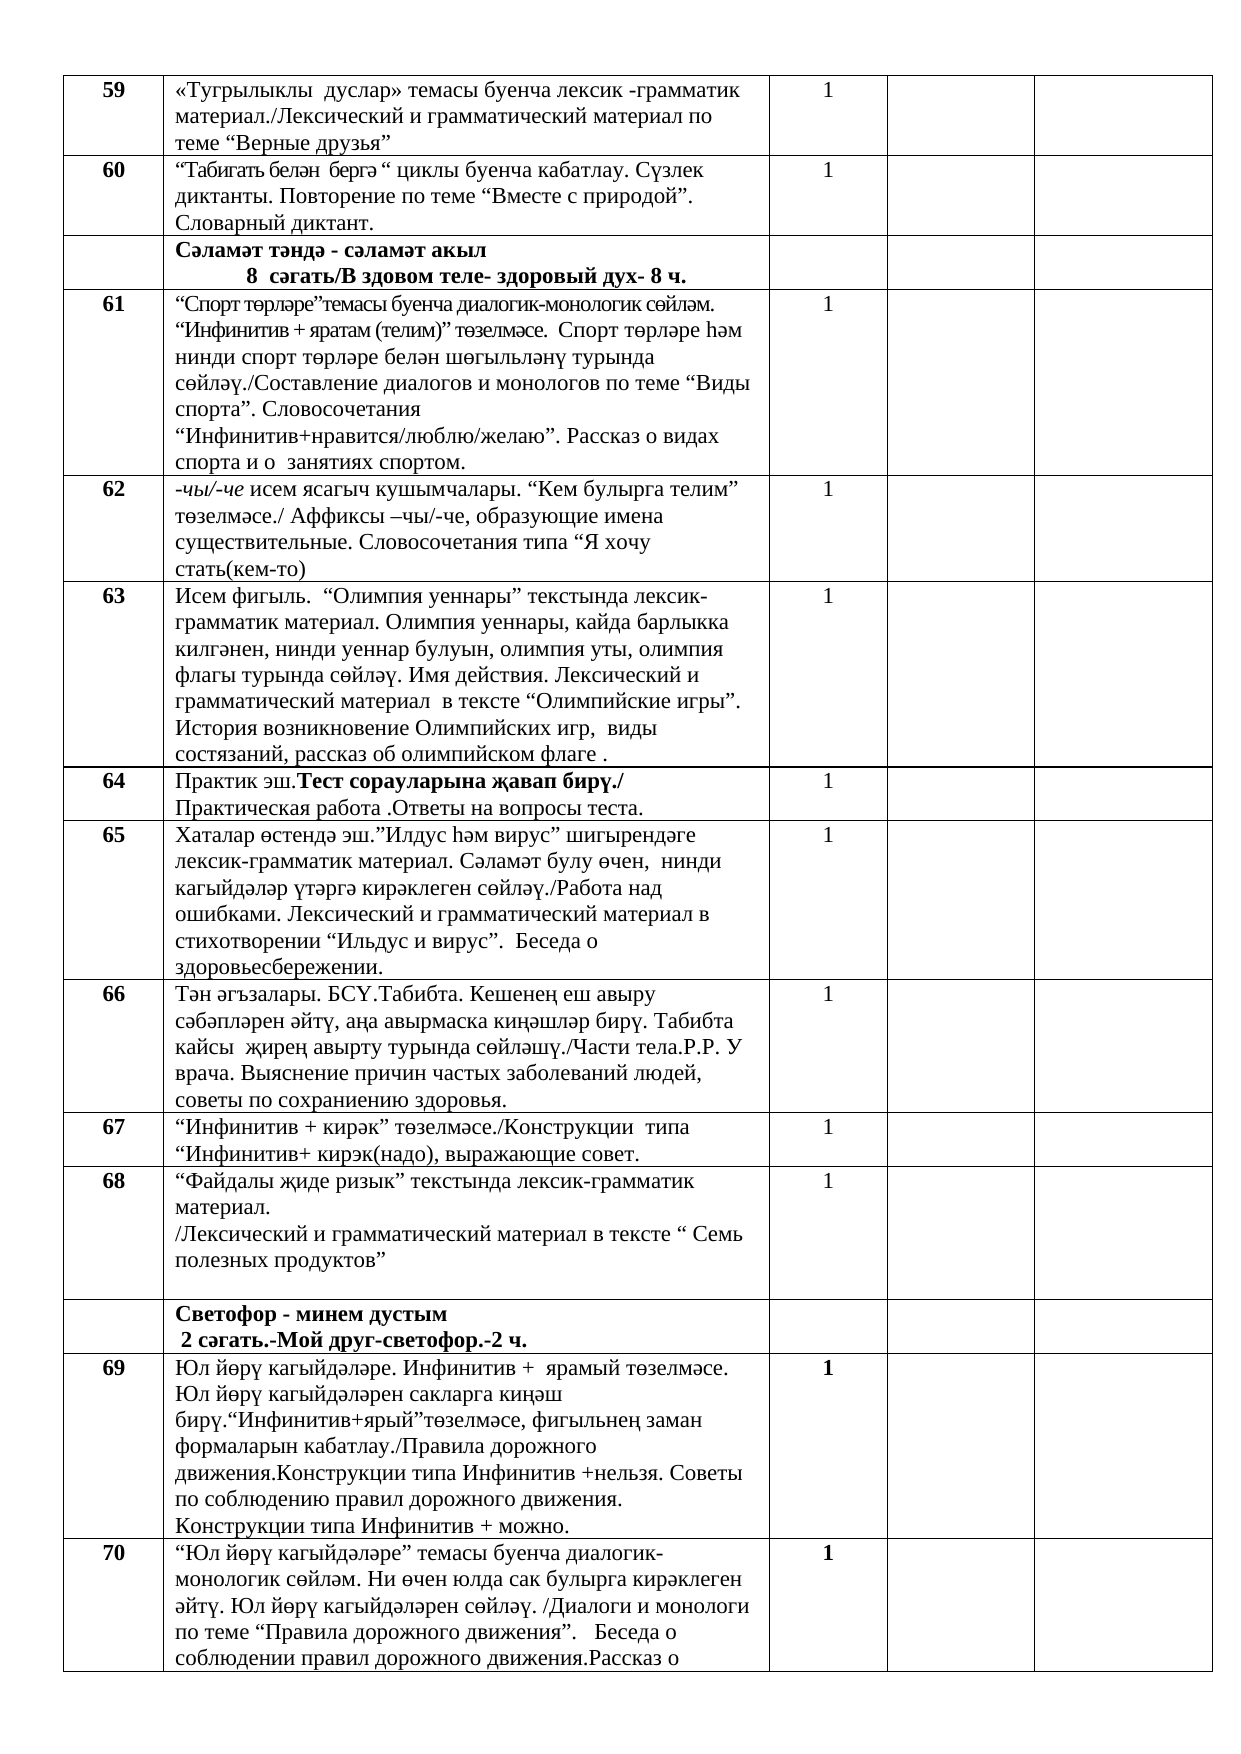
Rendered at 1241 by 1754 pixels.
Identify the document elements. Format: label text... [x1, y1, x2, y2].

table_cell [888, 1300, 1034, 1352]
table_cell [888, 582, 1034, 766]
table_cell 1 [770, 1539, 887, 1671]
table_cell [64, 1300, 163, 1352]
table_cell [888, 1167, 1034, 1299]
table_cell Светофор - минем дустым 2 сәгать.-Мой друг-светофор.-2 ч. [164, 1300, 769, 1352]
table_cell Практик эш.Тест сорауларына җавап бирү./ Практическая работа .Ответы на вопросы теста. [164, 768, 769, 820]
table_cell 1 [770, 76, 887, 155]
table_cell [1035, 980, 1212, 1112]
table_cell [1035, 582, 1212, 766]
table_cell 68 [64, 1167, 163, 1299]
table_cell [888, 1113, 1034, 1166]
table_cell -чы/-че исем ясагыч кушымчалары. “Кем булырга телим” төзелмәсе./ Аффиксы –чы/-че, образующие имена существительные. Словосочетания типа “Я хочу стать(кем-то) [164, 476, 769, 581]
table_cell 1 [770, 821, 887, 979]
table_cell 59 [64, 76, 163, 155]
table_cell 1 [770, 582, 887, 766]
table_cell 1 [770, 1167, 887, 1299]
table_cell 67 [64, 1113, 163, 1166]
table_cell 70 [64, 1539, 163, 1671]
table_cell Исем фигыль. “Олимпия уеннары” текстында лексик-грамматик материал. Олимпия уеннары, кайда барлыкка килгәнен, нинди уеннар булуын, олимпия уты, олимпия флагы турында сөйләү. Имя действия. Лексический и грамматический материал в тексте “Олимпийские игры”. История возникновение Олимпийских игр, виды состязаний, рассказ об олимпийском флаге . [164, 582, 769, 766]
table_cell [1035, 476, 1212, 581]
table_cell [1035, 1300, 1212, 1352]
table_cell [1035, 821, 1212, 979]
table_cell [888, 1354, 1034, 1538]
table_cell [1035, 1539, 1212, 1671]
table_cell 60 [64, 156, 163, 235]
table_cell 62 [64, 476, 163, 581]
table_cell «Тугрылыклы дуслар» темасы буенча лексик -грамматик материал./Лексический и грамматический материал по теме “Верные друзья” [164, 76, 769, 155]
table_cell 64 [64, 768, 163, 820]
table_cell 1 [770, 156, 887, 235]
table_cell [1035, 1354, 1212, 1538]
table_cell 1 [770, 768, 887, 820]
table_cell [888, 1539, 1034, 1671]
table_cell [888, 768, 1034, 820]
table_cell Сәламәт тәндә - сәламәт акыл 8 сәгать/В здовом теле- здоровый дух- 8 ч. [164, 236, 769, 289]
table_cell [770, 1300, 887, 1352]
table_cell [1035, 768, 1212, 820]
table_cell 1 [770, 290, 887, 474]
table_cell [888, 980, 1034, 1112]
table_cell [888, 156, 1034, 235]
table_cell 61 [64, 290, 163, 474]
table_cell “Спорт төрләре”темасы буенча диалогик-монологик сөйләм. “Инфинитив + яратам (телим)” төзелмәсе. Спорт төрләре һәм нинди спорт төрләре белән шөгыльләнү турында сөйләү./Составление диалогов и монологов по теме “Виды спорта”. Словосочетания “Инфинитив+нравится/люблю/желаю”. Рассказ о видах спорта и о занятиях спортом. [164, 290, 769, 474]
table_cell [888, 476, 1034, 581]
table_cell [888, 821, 1034, 979]
table_cell “Табигать белән бергә “ циклы буенча кабатлау. Сүзлек диктанты. Повторение по теме “Вместе с природой”. Словарный диктант. [164, 156, 769, 235]
table_cell 66 [64, 980, 163, 1112]
table_cell 69 [64, 1354, 163, 1538]
table_cell 1 [770, 1113, 887, 1166]
table_cell 1 [770, 1354, 887, 1538]
table_cell [1035, 290, 1212, 474]
table_cell [64, 236, 163, 289]
table_cell [1035, 156, 1212, 235]
table_cell “Файдалы җиде ризык” текстында лексик-грамматик материал. /Лексический и грамматический материал в тексте “ Семь полезных продуктов” [164, 1167, 769, 1299]
table_cell [888, 76, 1034, 155]
table_cell [1035, 236, 1212, 289]
table_cell 63 [64, 582, 163, 766]
table_cell [770, 236, 887, 289]
table_cell [1035, 76, 1212, 155]
table_cell Тән әгъзалары. БСҮ.Табибта. Кешенең еш авыру сәбәпләрен әйтү, аңа авырмаска киңәшләр бирү. Табибта кайсы җирең авырту турында сөйләшү./Части тела.Р.Р. У врача. Выяснение причин частых заболеваний людей, советы по сохраниению здоровья. [164, 980, 769, 1112]
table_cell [164, 1539, 769, 1671]
table_cell [1035, 1167, 1212, 1299]
table_cell 65 [64, 821, 163, 979]
table_cell 1 [770, 980, 887, 1112]
table_cell “Инфинитив + кирәк” төзелмәсе./Конструкции типа “Инфинитив+ кирэк(надо), выражающие совет. [164, 1113, 769, 1166]
table_cell [888, 236, 1034, 289]
table_cell 1 [770, 476, 887, 581]
table_cell [1035, 1113, 1212, 1166]
table_cell Хаталар өстендә эш.”Илдус һәм вирус” шигырендәге лексик-грамматик материал. Сәламәт булу өчен, нинди кагыйдәләр үтәргә кирәклеген сөйләү./Работа над ошибками. Лексический и грамматический материал в стихотворении “Ильдус и вирус”. Беседа о здоровьесбережении. [164, 821, 769, 979]
table_cell [888, 290, 1034, 474]
table_cell Юл йөрү кагыйдәләре. Инфинитив + ярамый төзелмәсе. Юл йөрү кагыйдәләрен сакларга киңәш бирү.“Инфинитив+ярый”төзелмәсе, фигыльнең заман формаларын кабатлау./Правила дорожного движения.Конструкции типа Инфинитив +нельзя. Советы по соблюдению правил дорожного движения. Конструкции типа Инфинитив + можно. [164, 1354, 769, 1538]
